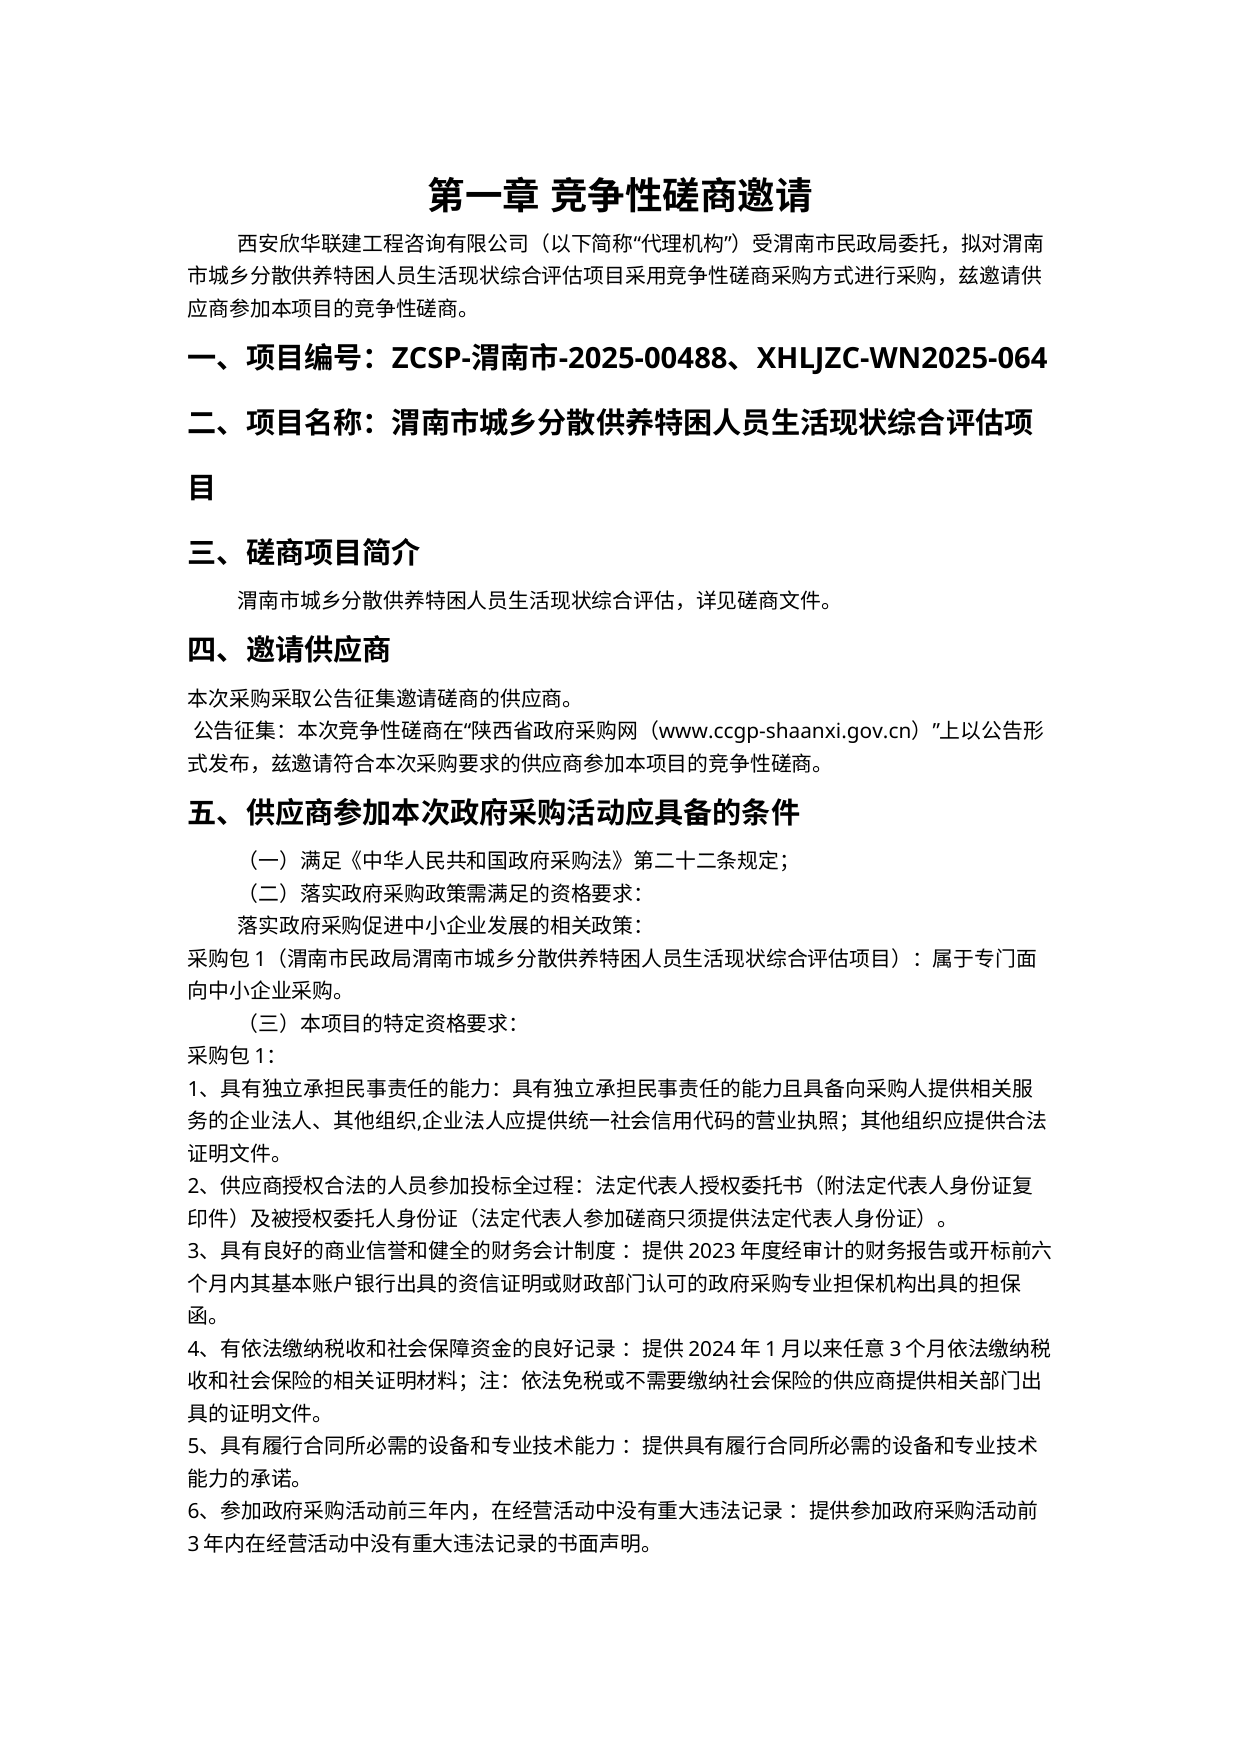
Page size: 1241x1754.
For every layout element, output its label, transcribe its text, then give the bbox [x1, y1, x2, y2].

text 采购包1（渭南市民政局渭南市城乡分散供养特困人员生活现状综合评估项目）：属于专门面向中小企业采购。 [187, 942, 1053, 1007]
text （一）满足《中华人民共和国政府采购法》第二十二条规定； [187, 844, 1053, 877]
text 采购包1： [187, 1039, 1053, 1072]
text 落实政府采购促进中小企业发展的相关政策： [187, 909, 1053, 942]
text 二、项目名称：渭南市城乡分散供养特困人员生活现状综合评估项目 [187, 389, 1053, 519]
text 6、参加政府采购活动前三年内，在经营活动中没有重大违法记录 ：提供参加政府采购活动前3年内在经营活动中没有重大违法记录的书面声明。 [187, 1494, 1053, 1559]
text 西安欣华联建工程咨询有限公司（以下简称“代理机构”）受渭南市民政局委托，拟对渭南市城乡分散供养特困人员生活现状综合评估项目采用竞争性磋商采购方式进行采购，兹邀请供应商参加本项目的竞争性磋商。 [187, 227, 1053, 324]
text 五、供应商参加本次政府采购活动应具备的条件 [187, 779, 1053, 844]
text 1、具有独立承担民事责任的能力：具有独立承担民事责任的能力且具备向采购人提供相关服务的企业法人、其他组织,企业法人应提供统一社会信用代码的营业执照；其他组织应提供合法证明文件。 [187, 1072, 1053, 1169]
text 渭南市城乡分散供养特困人员生活现状综合评估，详见磋商文件。 [187, 584, 1053, 617]
text 四、邀请供应商 [187, 617, 1053, 682]
text 4、有依法缴纳税收和社会保障资金的良好记录 ：提供2024年1月以来任意3个月依法缴纳税收和社会保险的相关证明材料；注：依法免税或不需要缴纳社会保险的供应商提供相关部门出具的证明文件。 [187, 1332, 1053, 1429]
text 5、具有履行合同所必需的设备和专业技术能力 ：提供具有履行合同所必需的设备和专业技术能力的承诺。 [187, 1429, 1053, 1494]
text 本次采购采取公告征集邀请磋商的供应商。 [187, 682, 1053, 714]
text 公告征集：本次竞争性磋商在“陕西省政府采购网（www.ccgp-shaanxi.gov.cn）”上以公告形式发布，兹邀请符合本次采购要求的供应商参加本项目的竞争性磋商。 [187, 714, 1053, 779]
text 一、项目编号：ZCSP-渭南市-2025-00488、XHLJZC-WN2025-064 [187, 324, 1053, 389]
text 第一章 竞争性磋商邀请 [187, 162, 1053, 227]
text （二）落实政府采购政策需满足的资格要求： [187, 877, 1053, 909]
text （三）本项目的特定资格要求： [187, 1007, 1053, 1039]
text 三、磋商项目简介 [187, 519, 1053, 584]
text 2、供应商授权合法的人员参加投标全过程：法定代表人授权委托书（附法定代表人身份证复印件）及被授权委托人身份证（法定代表人参加磋商只须提供法定代表人身份证）。 [187, 1169, 1053, 1234]
text 3、具有良好的商业信誉和健全的财务会计制度 ：提供2023年度经审计的财务报告或开标前六个月内其基本账户银行出具的资信证明或财政部门认可的政府采购专业担保机构出具的担保函。 [187, 1234, 1053, 1332]
